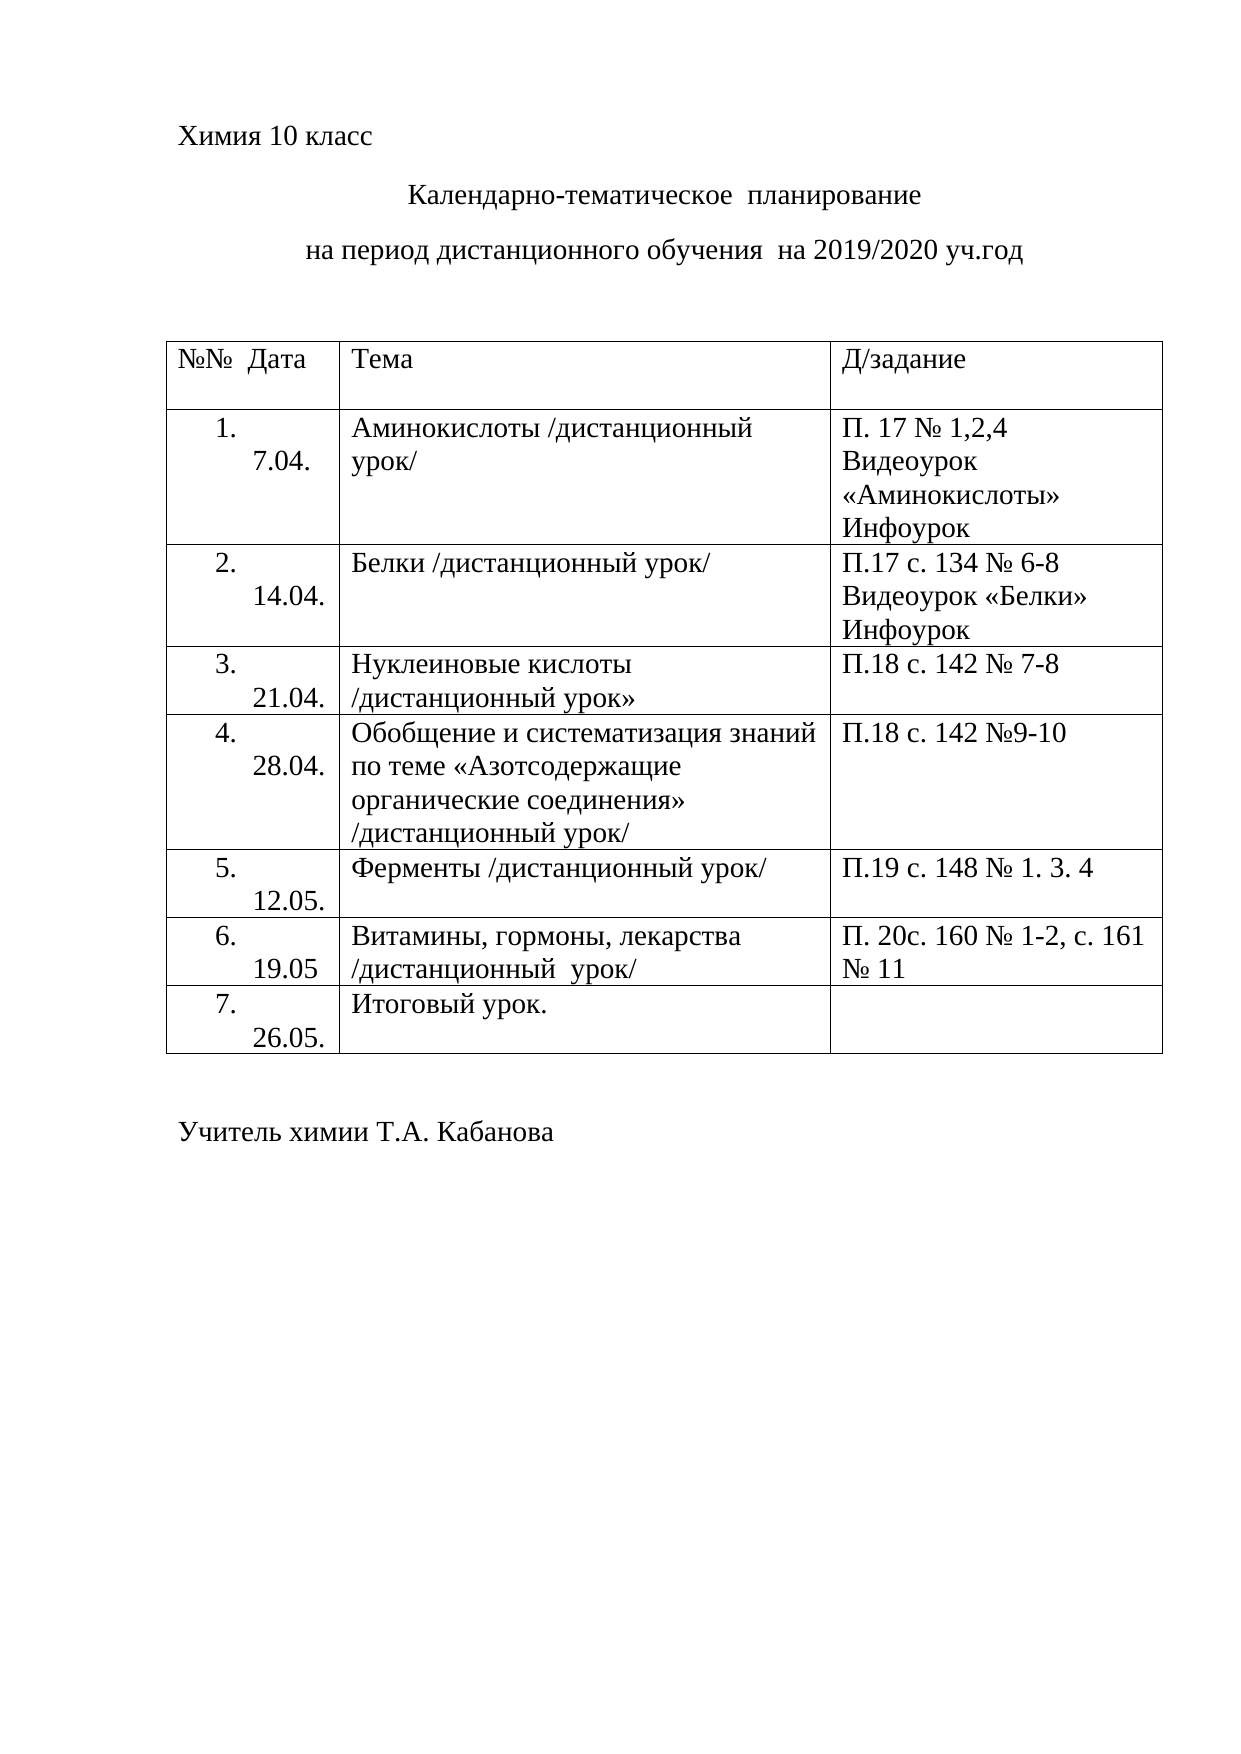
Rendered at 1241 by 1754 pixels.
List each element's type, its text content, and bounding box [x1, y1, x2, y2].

table_cell П.18 с. 142 №9-10 [831, 715, 1162, 849]
table_cell 14.04. [167, 545, 339, 646]
table_cell Белки /дистанционный урок/ [340, 545, 830, 646]
text на период дистанционного обучения на 2019/2020 уч.год [177, 232, 1152, 265]
table_cell П.17 с. 134 № 6-8 Видеоурок «Белки» Инфоурок [831, 545, 1162, 646]
table_cell 19.05 [167, 918, 339, 985]
table_cell Витамины, гормоны, лекарства /дистанционный урок/ [340, 918, 830, 985]
table_cell Нуклеиновые кислоты /дистанционный урок» [340, 647, 830, 714]
table_cell Итоговый урок. [340, 986, 830, 1053]
text Химия 10 класс [177, 118, 1152, 152]
table_header №№ Дата [167, 342, 339, 409]
table_header Д/задание [831, 342, 1162, 409]
text Учитель химии Т.А. Кабанова [177, 1114, 1152, 1147]
text Календарно-тематическое планирование [177, 177, 1152, 211]
table_cell 28.04. [167, 715, 339, 849]
table_cell Ферменты /дистанционный урок/ [340, 850, 830, 917]
table_cell П. 20с. 160 № 1-2, с. 161 № 11 [831, 918, 1162, 985]
table_cell [831, 986, 1162, 1053]
table_cell 26.05. [167, 986, 339, 1053]
table_cell П. 17 № 1,2,4 Видеоурок «Аминокислоты» Инфоурок [831, 410, 1162, 544]
table_cell 12.05. [167, 850, 339, 917]
table_cell Аминокислоты /дистанционный урок/ [340, 410, 830, 544]
table_cell Обобщение и систематизация знаний по теме «Азотсодержащие органические соединения» /дистанционный урок/ [340, 715, 830, 849]
table_cell 7.04. [167, 410, 339, 544]
table_cell 21.04. [167, 647, 339, 714]
table_cell П.18 с. 142 № 7-8 [831, 647, 1162, 714]
table_header Тема [340, 342, 830, 409]
table_cell П.19 с. 148 № 1. 3. 4 [831, 850, 1162, 917]
